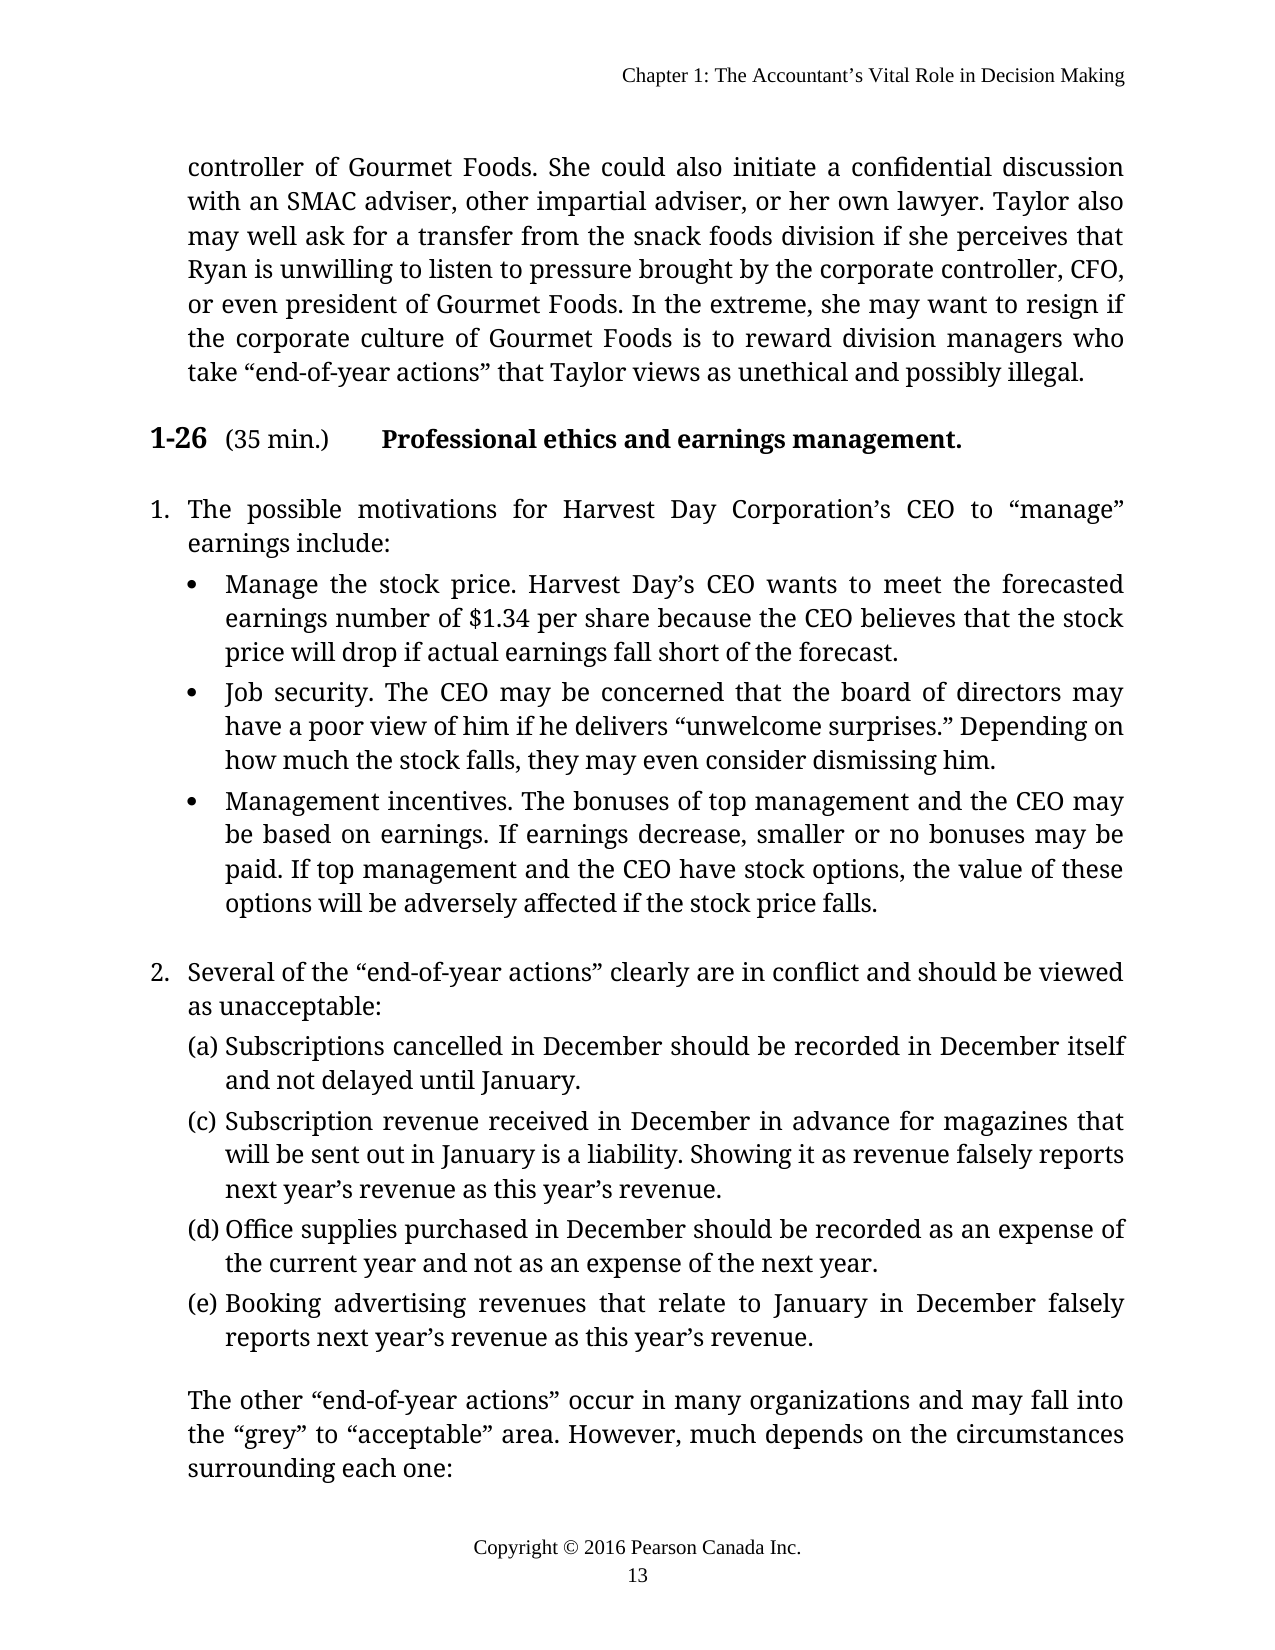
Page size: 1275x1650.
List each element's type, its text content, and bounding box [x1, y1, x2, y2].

list (d) Office supplies purchased in December should be recorded as an expense of the current year and not as an expense of the next year. [187, 1212, 1125, 1280]
list Management incentives. The bonuses of top management and the CEO may be based on earnings. If earnings decrease, smaller or no bonuses may be paid. If top management and the CEO have stock options, the value of these options will be adversely affected if the stock price falls. [187, 783, 1125, 919]
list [150, 150, 1125, 388]
list (c) Subscription revenue received in December in advance for magazines that will be sent out in January is a liability. Showing it as revenue falsely reports next year’s revenue as this year’s revenue. [187, 1103, 1125, 1205]
list Manage the stock price. Harvest Day’s CEO wants to meet the forecasted earnings number of $1.34 per share because the CEO believes that the stock price will drop if actual earnings fall short of the forecast. [187, 566, 1125, 668]
list The possible motivations for Harvest Day Corporation’s CEO to “manage” earnings include: [150, 492, 1125, 560]
list Job security. The CEO may be concerned that the board of directors may have a poor view of him if he delivers “unwelcome surprises.” Depending on how much the stock falls, they may even consider dismissing him. [187, 675, 1125, 777]
text 1-26 (35 min.) Professional ethics and earnings management. [150, 417, 1125, 457]
list (e) Booking advertising revenues that relate to January in December falsely reports next year’s revenue as this year’s revenue. [187, 1286, 1125, 1354]
list (a) Subscriptions cancelled in December should be recorded in December itself and not delayed until January. [187, 1029, 1125, 1097]
list Several of the “end-of-year actions” clearly are in conflict and should be viewed as unacceptable: [150, 954, 1125, 1022]
list The other “end-of-year actions” occur in many organizations and may fall into the “grey” to “acceptable” area. However, much depends on the circumstances surrounding each one: [187, 1383, 1125, 1485]
